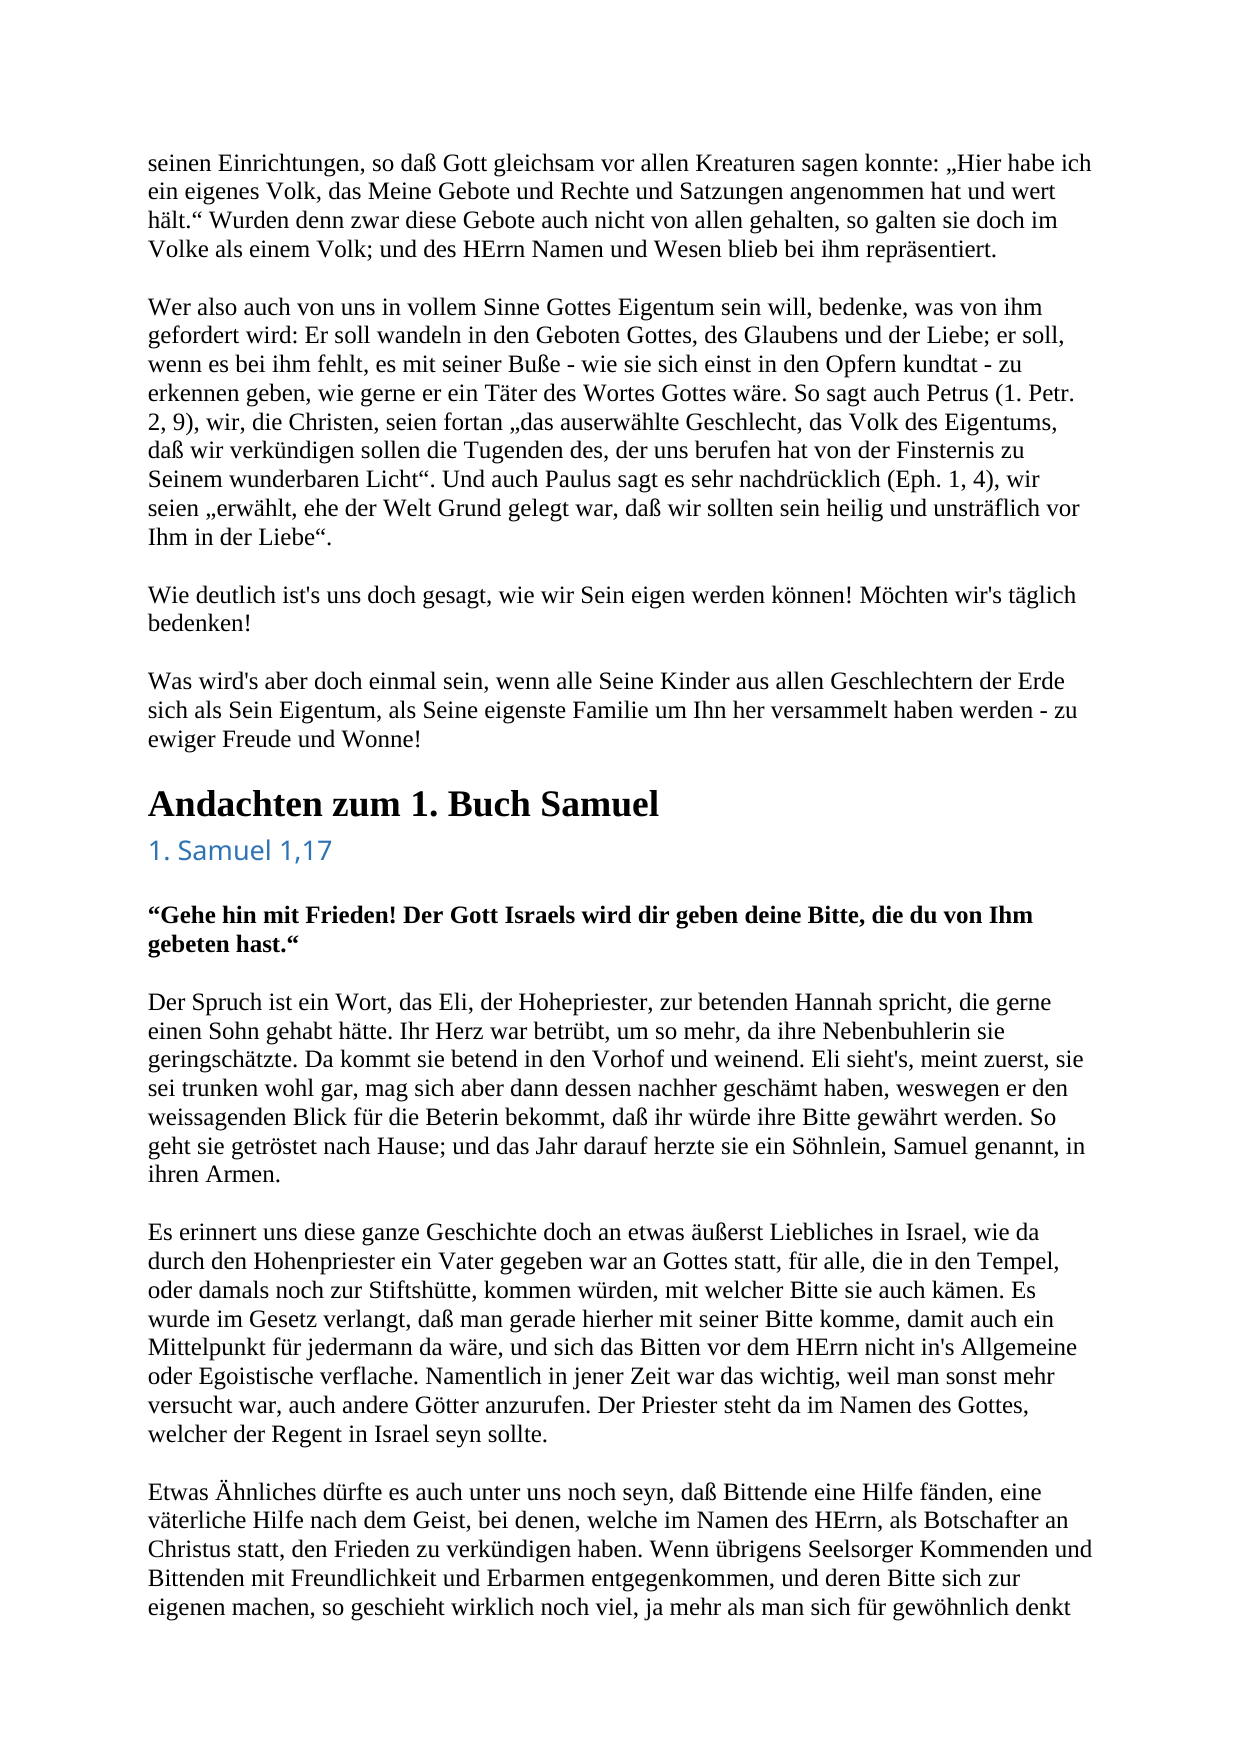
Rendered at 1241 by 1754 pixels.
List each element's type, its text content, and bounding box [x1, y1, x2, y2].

text Der Spruch ist ein Wort, das Eli, der Hohepriester, zur betenden Hannah spricht, die gerne einen Sohn gehabt hätte. Ihr Herz war betrübt, um so mehr, da ihre Nebenbuhlerin sie geringschätzte. Da kommt sie betend in den Vorhof und weinend. Eli sieht's, meint zuerst, sie sei trunken wohl gar, mag sich aber dann dessen nachher geschämt haben, weswegen er den weissagenden Blick für die Beterin bekommt, daß ihr würde ihre Bitte gewährt werden. So geht sie getröstet nach Hause; und das Jahr darauf herzte sie ein Söhnlein, Samuel genannt, in ihren Armen. [148, 987, 1093, 1188]
subtitle 1. Samuel 1,17 [148, 831, 1093, 868]
text Was wird's aber doch einmal sein, wenn alle Seine Kinder aus allen Geschlechtern der Erde sich als Sein Eigentum, als Seine eigenste Familie um Ihn her versammelt haben werden - zu ewiger Freude und Wonne! [148, 666, 1093, 753]
text Wer also auch von uns in vollem Sinne Gottes Eigentum sein will, bedenke, was von ihm gefordert wird: Er soll wandeln in den Geboten Gottes, des Glaubens und der Liebe; er soll, wenn es bei ihm fehlt, es mit seiner Buße - wie sie sich einst in den Opfern kundtat - zu erkennen geben, wie gerne er ein Täter des Wortes Gottes wäre. So sagt auch Petrus (1. Petr. 2, 9), wir, die Christen, seien fortan „das auserwählte Geschlecht, das Volk des Eigentums, daß wir verkündigen sollen die Tugenden des, der uns berufen hat von der Finsternis zu Seinem wunderbaren Licht“. Und auch Paulus sagt es sehr nachdrücklich (Eph. 1, 4), wir seien „erwählt, ehe der Welt Grund gelegt war, daß wir sollten sein heilig und unsträflich vor Ihm in der Liebe“. [148, 292, 1093, 551]
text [148, 1477, 1093, 1620]
subtitle Andachten zum 1. Buch Samuel [148, 782, 1093, 825]
text Es erinnert uns diese ganze Geschichte doch an etwas äußerst Liebliches in Israel, wie da durch den Hohenpriester ein Vater gegeben war an Gottes statt, für alle, die in den Tempel, oder damals noch zur Stiftshütte, kommen würden, mit welcher Bitte sie auch kämen. Es wurde im Gesetz verlangt, daß man gerade hierher mit seiner Bitte komme, damit auch ein Mittelpunkt für jedermann da wäre, und sich das Bitten vor dem HErrn nicht in's Allgemeine oder Egoistische verflache. Namentlich in jener Zeit war das wichtig, weil man sonst mehr versucht war, auch andere Götter anzurufen. Der Priester steht da im Namen des Gottes, welcher der Regent in Israel seyn sollte. [148, 1217, 1093, 1447]
text Wie deutlich ist's uns doch gesagt, wie wir Sein eigen werden können! Möchten wir's täglich bedenken! [148, 580, 1093, 637]
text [148, 148, 1093, 263]
text “Gehe hin mit Frieden! Der Gott Israels wird dir geben deine Bitte, die du von Ihm gebeten hast.“ [148, 900, 1093, 958]
